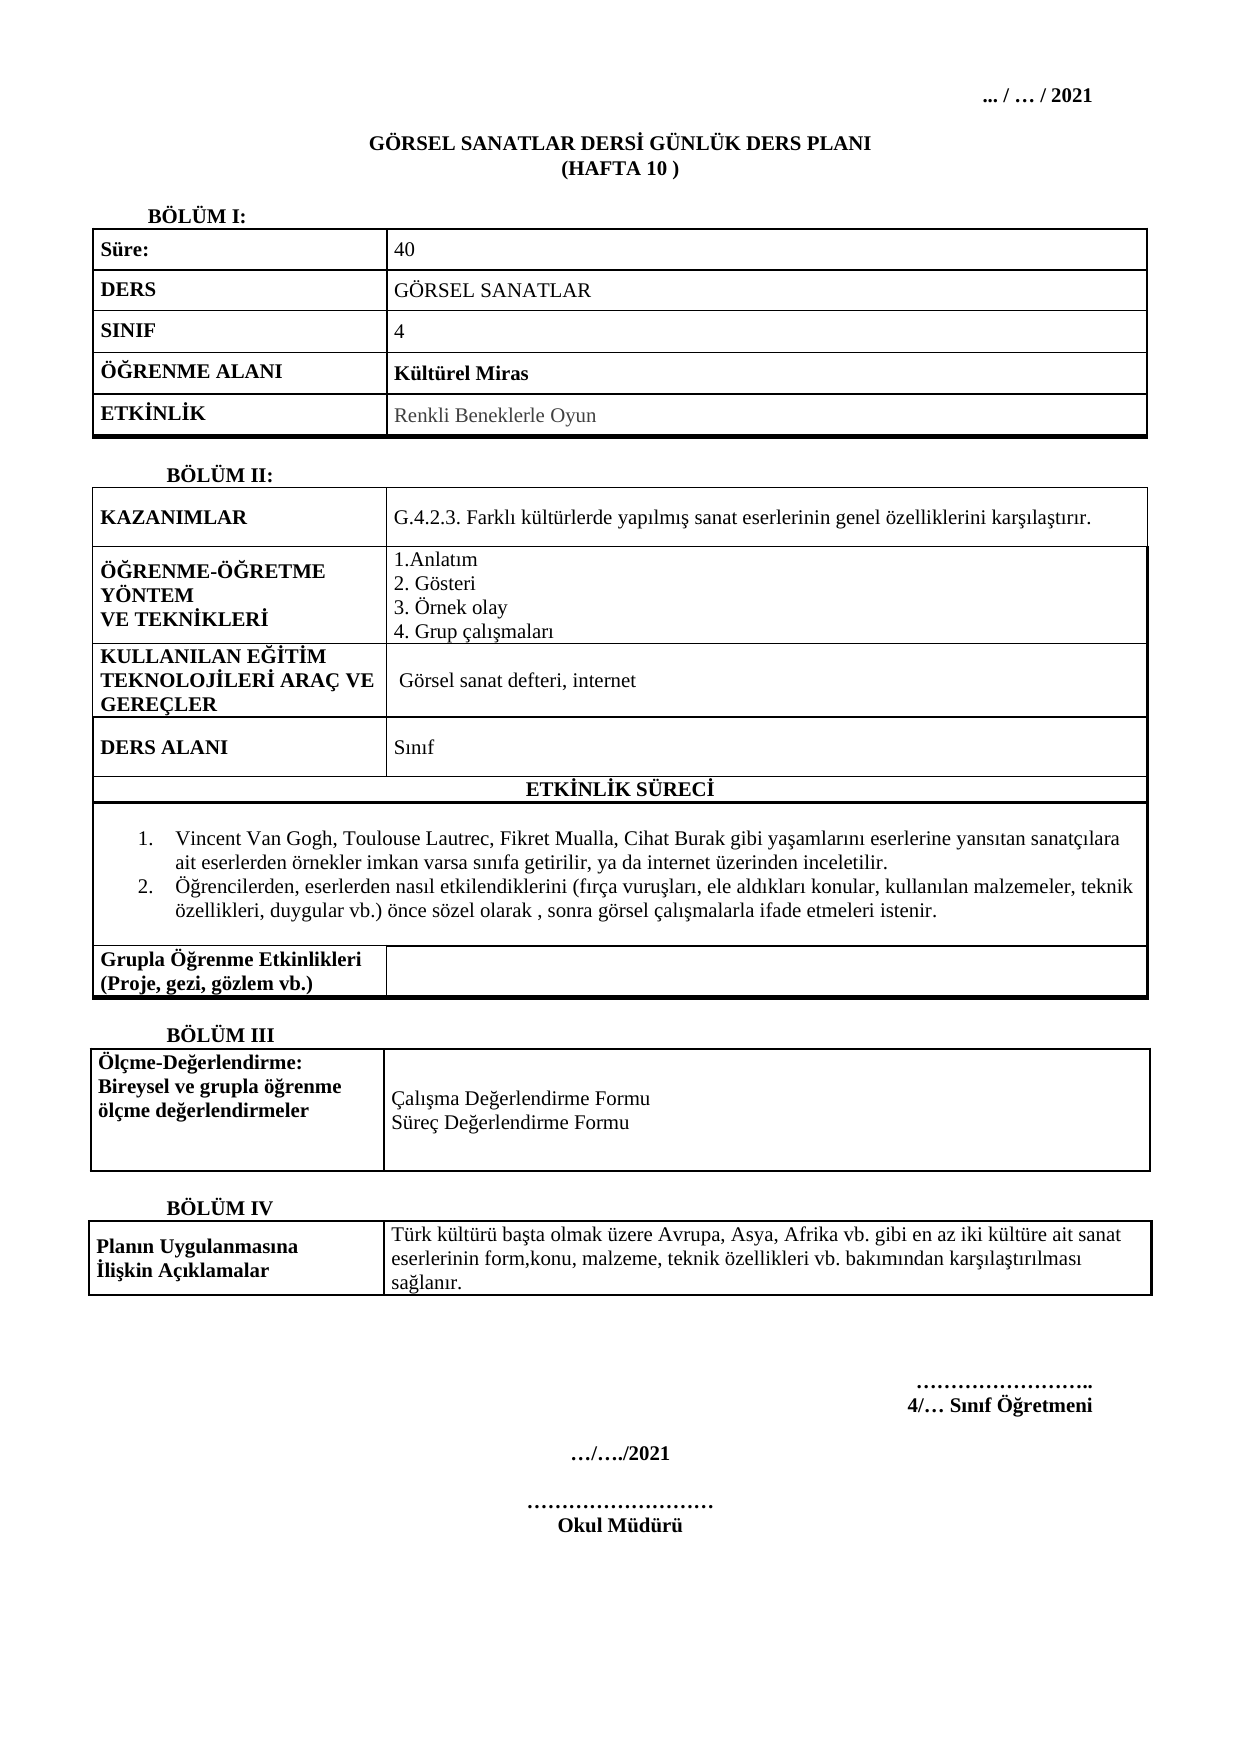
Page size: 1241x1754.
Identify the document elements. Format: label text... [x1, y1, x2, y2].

text …………………….. [148, 1369, 1093, 1393]
table_cell Kültürel Miras [388, 353, 1146, 393]
text …/…./2021 [148, 1441, 1093, 1465]
table_header Türk kültürü başta olmak üzere Avrupa, Asya, Afrika vb. gibi en az iki kültüre ait sanat eserlerinin form,konu, malzeme, teknik özellikleri vb. bakımından karşılaştırılması sağlanır. [385, 1222, 1150, 1294]
text BÖLÜM I: [148, 203, 1093, 228]
table_cell ETKİNLİK SÜRECİ [94, 777, 1146, 801]
subtitle BÖLÜM III [148, 1023, 1093, 1047]
table_cell KULLANILAN EĞİTİM TEKNOLOJİLERİ ARAÇ VE GEREÇLER [93, 644, 386, 716]
table_cell Renkli Beneklerle Oyun [388, 395, 1146, 434]
table_cell SINIF [94, 311, 386, 352]
text Okul Müdürü [148, 1513, 1093, 1537]
table_cell Görsel sanat defteri, internet [387, 644, 1146, 716]
table_cell Grupla Öğrenme Etkinlikleri (Proje, gezi, gözlem vb.) [94, 946, 386, 995]
table_header KAZANIMLAR [93, 488, 386, 546]
table_cell [387, 947, 1146, 995]
table_header G.4.2.3. Farklı kültürlerde yapılmış sanat eserlerinin genel özelliklerini karşılaştırır. [387, 488, 1147, 546]
table_cell 1.Anlatım 2. Gösteri 3. Örnek olay 4. Grup çalışmaları [387, 547, 1146, 643]
subtitle BÖLÜM IV [148, 1196, 1093, 1220]
table_header Çalışma Değerlendirme Formu Süreç Değerlendirme Formu [385, 1050, 1149, 1170]
table_header Planın Uygulanmasına İlişkin Açıklamalar [90, 1222, 383, 1294]
text (HAFTA 10 ) [148, 155, 1093, 179]
table_cell Sınıf [387, 718, 1146, 776]
text ... / … / 2021 [148, 83, 1093, 107]
table_cell 4 [388, 311, 1146, 352]
table_cell GÖRSEL SANATLAR [388, 271, 1146, 310]
table_cell ÖĞRENME-ÖĞRETME YÖNTEM VE TEKNİKLERİ [93, 547, 386, 643]
text ……………………… [148, 1489, 1093, 1513]
table_cell DERS [94, 271, 386, 310]
table_header Süre: [94, 230, 386, 269]
text BÖLÜM II: [148, 463, 1093, 487]
table_header Ölçme-Değerlendirme: Bireysel ve grupla öğrenme ölçme değerlendirmeler [92, 1050, 383, 1170]
table_cell DERS ALANI [94, 718, 386, 776]
text GÖRSEL SANATLAR DERSİ GÜNLÜK DERS PLANI [148, 131, 1093, 155]
table_header 40 [388, 230, 1146, 269]
table_cell ETKİNLİK [94, 395, 386, 434]
table_cell ÖĞRENME ALANI [94, 353, 386, 393]
table_cell Vincent Van Gogh, Toulouse Lautrec, Fikret Mualla, Cihat Burak gibi yaşamlarını eserlerine yansıtan sanatçılara ait eserlerden örnekler imkan varsa sınıfa getirilir, ya da internet üzerinden inceletilir. Öğrencilerden, eserlerden nasıl etkilendiklerini (fırça vuruşları, ele aldıkları konular, kullanılan malzemeler, teknik özellikleri, duygular vb.) önce sözel olarak , sonra görsel çalışmalarla ifade etmeleri istenir. [94, 804, 1146, 944]
text 4/… Sınıf Öğretmeni [148, 1393, 1093, 1417]
